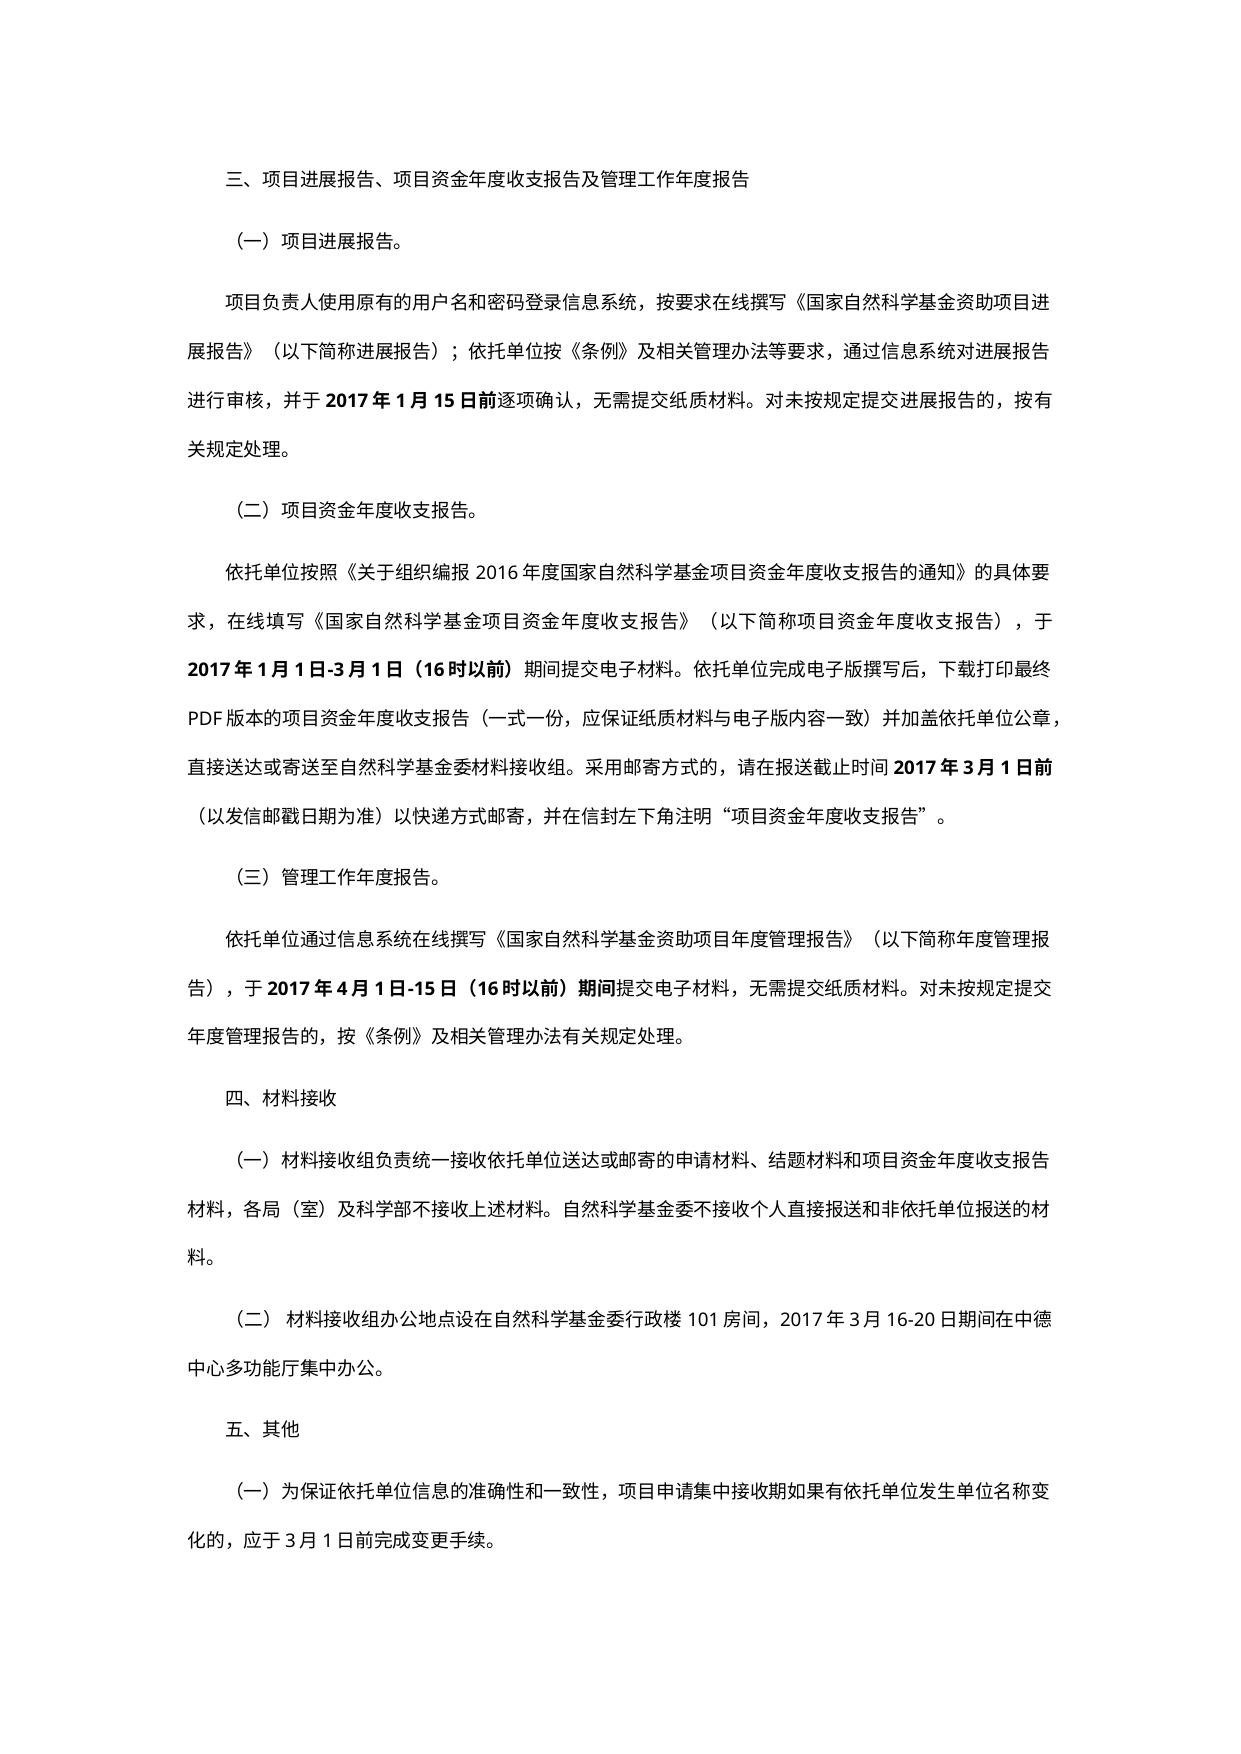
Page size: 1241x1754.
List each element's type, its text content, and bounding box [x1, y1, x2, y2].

text 依托单位通过信息系统在线撰写《国家自然科学基金资助项目年度管理报告》（以下简称年度管理报告），于2017年4月1日-15日（16时以前）期间提交电子材料，无需提交纸质材料。对未按规定提交年度管理报告的，按《条例》及相关管理办法有关规定处理。 [187, 922, 1053, 1052]
text （二） 材料接收组办公地点设在自然科学基金委行政楼101房间，2017年3月16-20日期间在中德中心多功能厅集中办公。 [187, 1302, 1053, 1383]
text （一）材料接收组负责统一接收依托单位送达或邮寄的申请材料、结题材料和项目资金年度收支报告材料，各局（室）及科学部不接收上述材料。自然科学基金委不接收个人直接报送和非依托单位报送的材料。 [187, 1143, 1053, 1273]
text （三）管理工作年度报告。 [187, 860, 1053, 893]
text 依托单位按照《关于组织编报2016年度国家自然科学基金项目资金年度收支报告的通知》的具体要求，在线填写《国家自然科学基金项目资金年度收支报告》（以下简称项目资金年度收支报告），于2017年1月1日-3月1日（16时以前）期间提交电子材料。依托单位完成电子版撰写后，下载打印最终PDF版本的项目资金年度收支报告（一式一份，应保证纸质材料与电子版内容一致）并加盖依托单位公章，直接送达或寄送至自然科学基金委材料接收组。采用邮寄方式的，请在报送截止时间2017年3月1日前（以发信邮戳日期为准）以快递方式邮寄，并在信封左下角注明“项目资金年度收支报告”。 [187, 555, 1053, 831]
text （一）为保证依托单位信息的准确性和一致性，项目申请集中接收期如果有依托单位发生单位名称变化的，应于3月1日前完成变更手续。 [187, 1474, 1053, 1555]
text 五、其他 [187, 1412, 1053, 1445]
text （二）项目资金年度收支报告。 [187, 493, 1053, 526]
text 四、材料接收 [187, 1081, 1053, 1114]
text 项目负责人使用原有的用户名和密码登录信息系统，按要求在线撰写《国家自然科学基金资助项目进展报告》（以下简称进展报告）；依托单位按《条例》及相关管理办法等要求，通过信息系统对进展报告进行审核，并于2017年1月15日前逐项确认，无需提交纸质材料。对未按规定提交进展报告的，按有关规定处理。 [187, 285, 1053, 464]
text （一）项目进展报告。 [187, 224, 1053, 256]
text 三、项目进展报告、项目资金年度收支报告及管理工作年度报告 [187, 162, 1053, 194]
